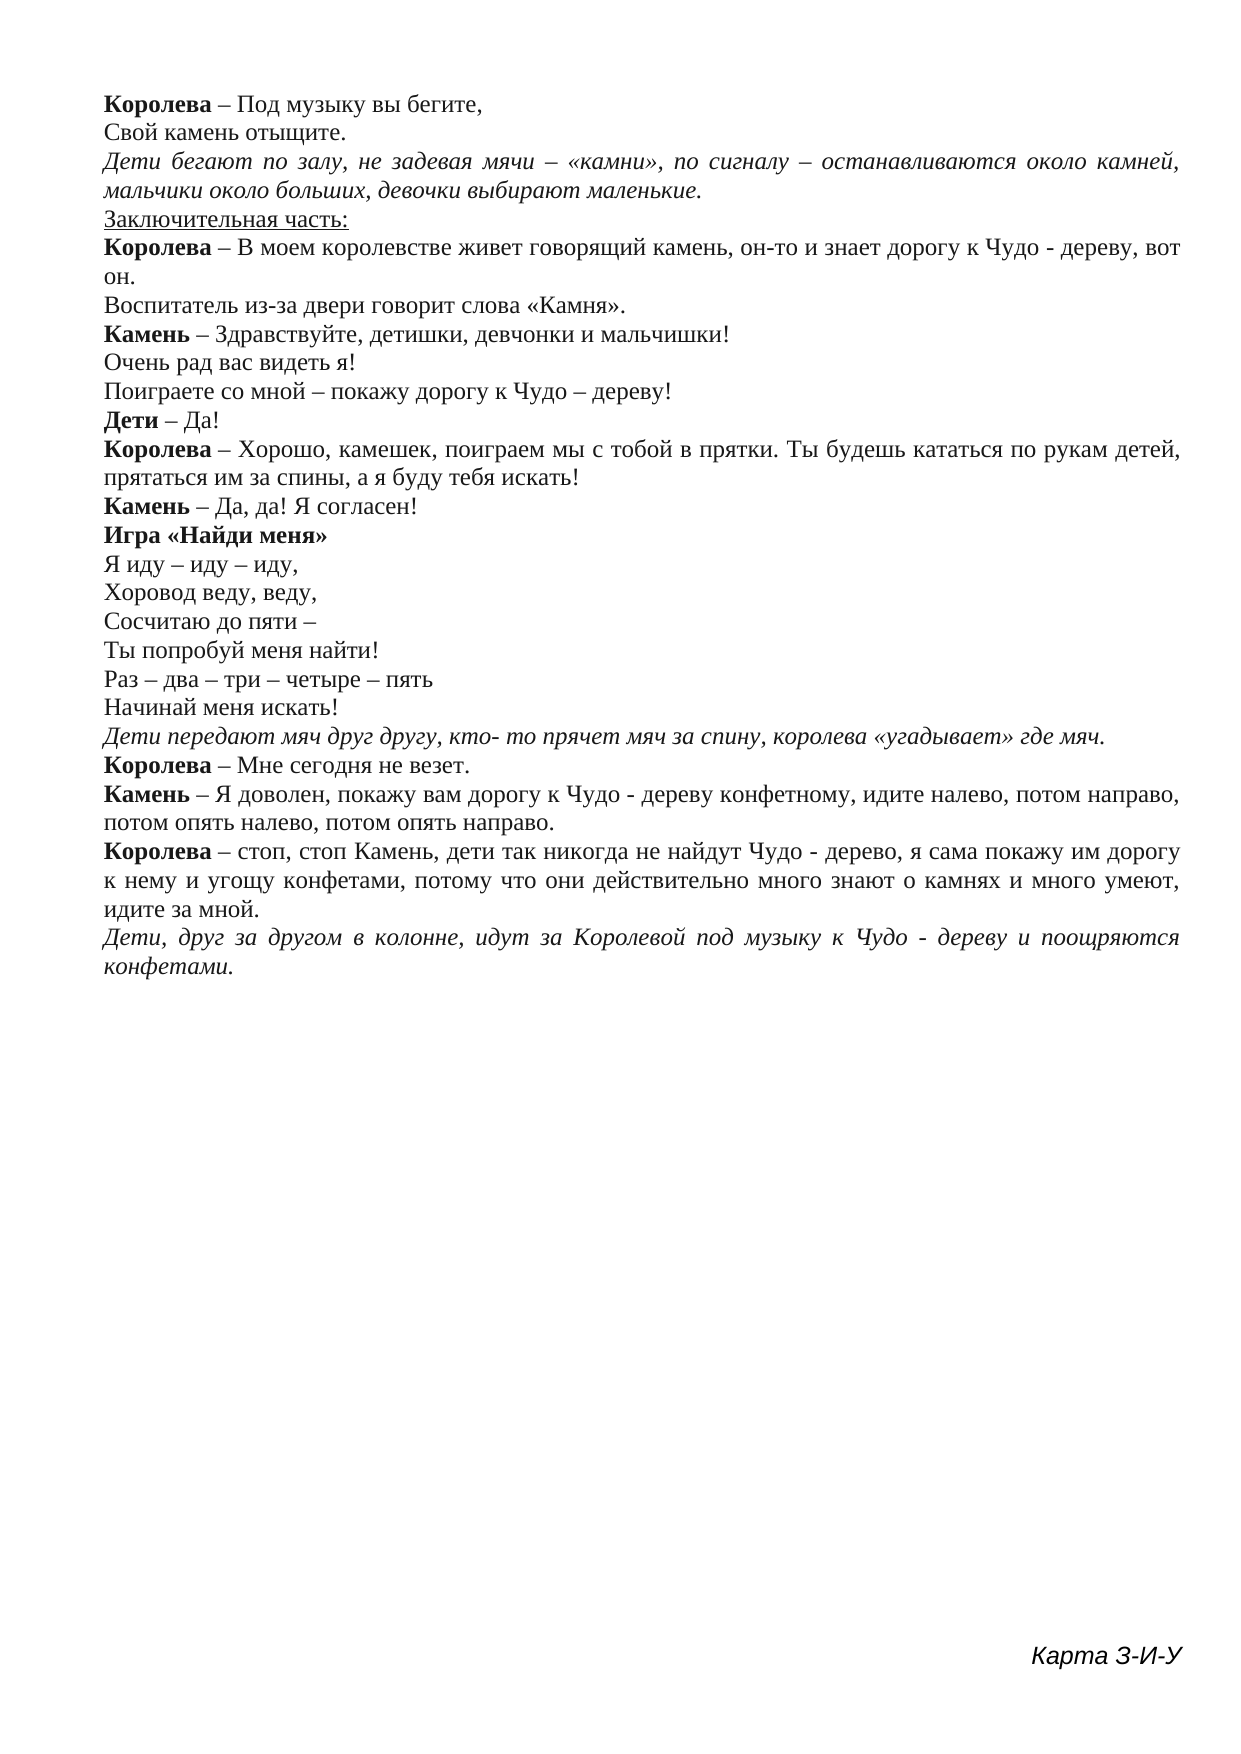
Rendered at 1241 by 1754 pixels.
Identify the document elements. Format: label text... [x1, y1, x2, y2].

text Карта З-И-У [148, 1641, 1181, 1670]
text Камень – Я доволен, покажу вам дорогу к Чудо - дереву конфетному, идите налево, потом направо, потом опять налево, потом опять направо. [103, 779, 1181, 836]
text Очень рад вас видеть я! [103, 347, 1181, 376]
text Заключительная часть: [103, 204, 1181, 232]
text Королева – Хорошо, камешек, поиграем мы с тобой в прятки. Ты будешь кататься по рукам детей, прятаться им за спины, а я буду тебя искать! [103, 434, 1181, 491]
text Ты попробуй меня найти! [103, 635, 1181, 664]
text Я иду – иду – иду, [103, 549, 1181, 577]
text Дети – Да! [103, 405, 1181, 434]
text Королева – Под музыку вы бегите, [103, 89, 1181, 117]
text Игра «Найди меня» [103, 520, 1181, 549]
text Хоровод веду, веду, [103, 577, 1181, 606]
text Раз – два – три – четыре – пять [103, 664, 1181, 692]
text Королева – В моем королевстве живет говорящий камень, он-то и знает дорогу к Чудо - дереву, вот он. [103, 232, 1181, 290]
text Воспитатель из-за двери говорит слова «Камня». [103, 290, 1181, 319]
text Камень – Здравствуйте, детишки, девчонки и мальчишки! [103, 319, 1181, 347]
text Королева – Мне сегодня не везет. [103, 750, 1181, 779]
text Дети, друг за другом в колонне, идут за Королевой под музыку к Чудо - дереву и поощряются конфетами. [103, 922, 1181, 980]
text Начинай меня искать! [103, 692, 1181, 721]
text Камень – Да, да! Я согласен! [103, 491, 1181, 520]
text Королева – стоп, стоп Камень, дети так никогда не найдут Чудо - дерево, я сама покажу им дорогу к нему и угощу конфетами, потому что они действительно много знают о камнях и много умеют, идите за мной. [103, 836, 1181, 922]
text Поиграете со мной – покажу дорогу к Чудо – дереву! [103, 376, 1181, 405]
text Сосчитаю до пяти – [103, 606, 1181, 635]
text Дети передают мяч друг другу, кто- то прячет мяч за спину, королева «угадывает» где мяч. [103, 721, 1181, 750]
text Свой камень отыщите. [103, 117, 1181, 146]
text Дети бегают по залу, не задевая мячи – «камни», по сигналу – останавливаются около камней, мальчики около больших, девочки выбирают маленькие. [103, 146, 1181, 204]
